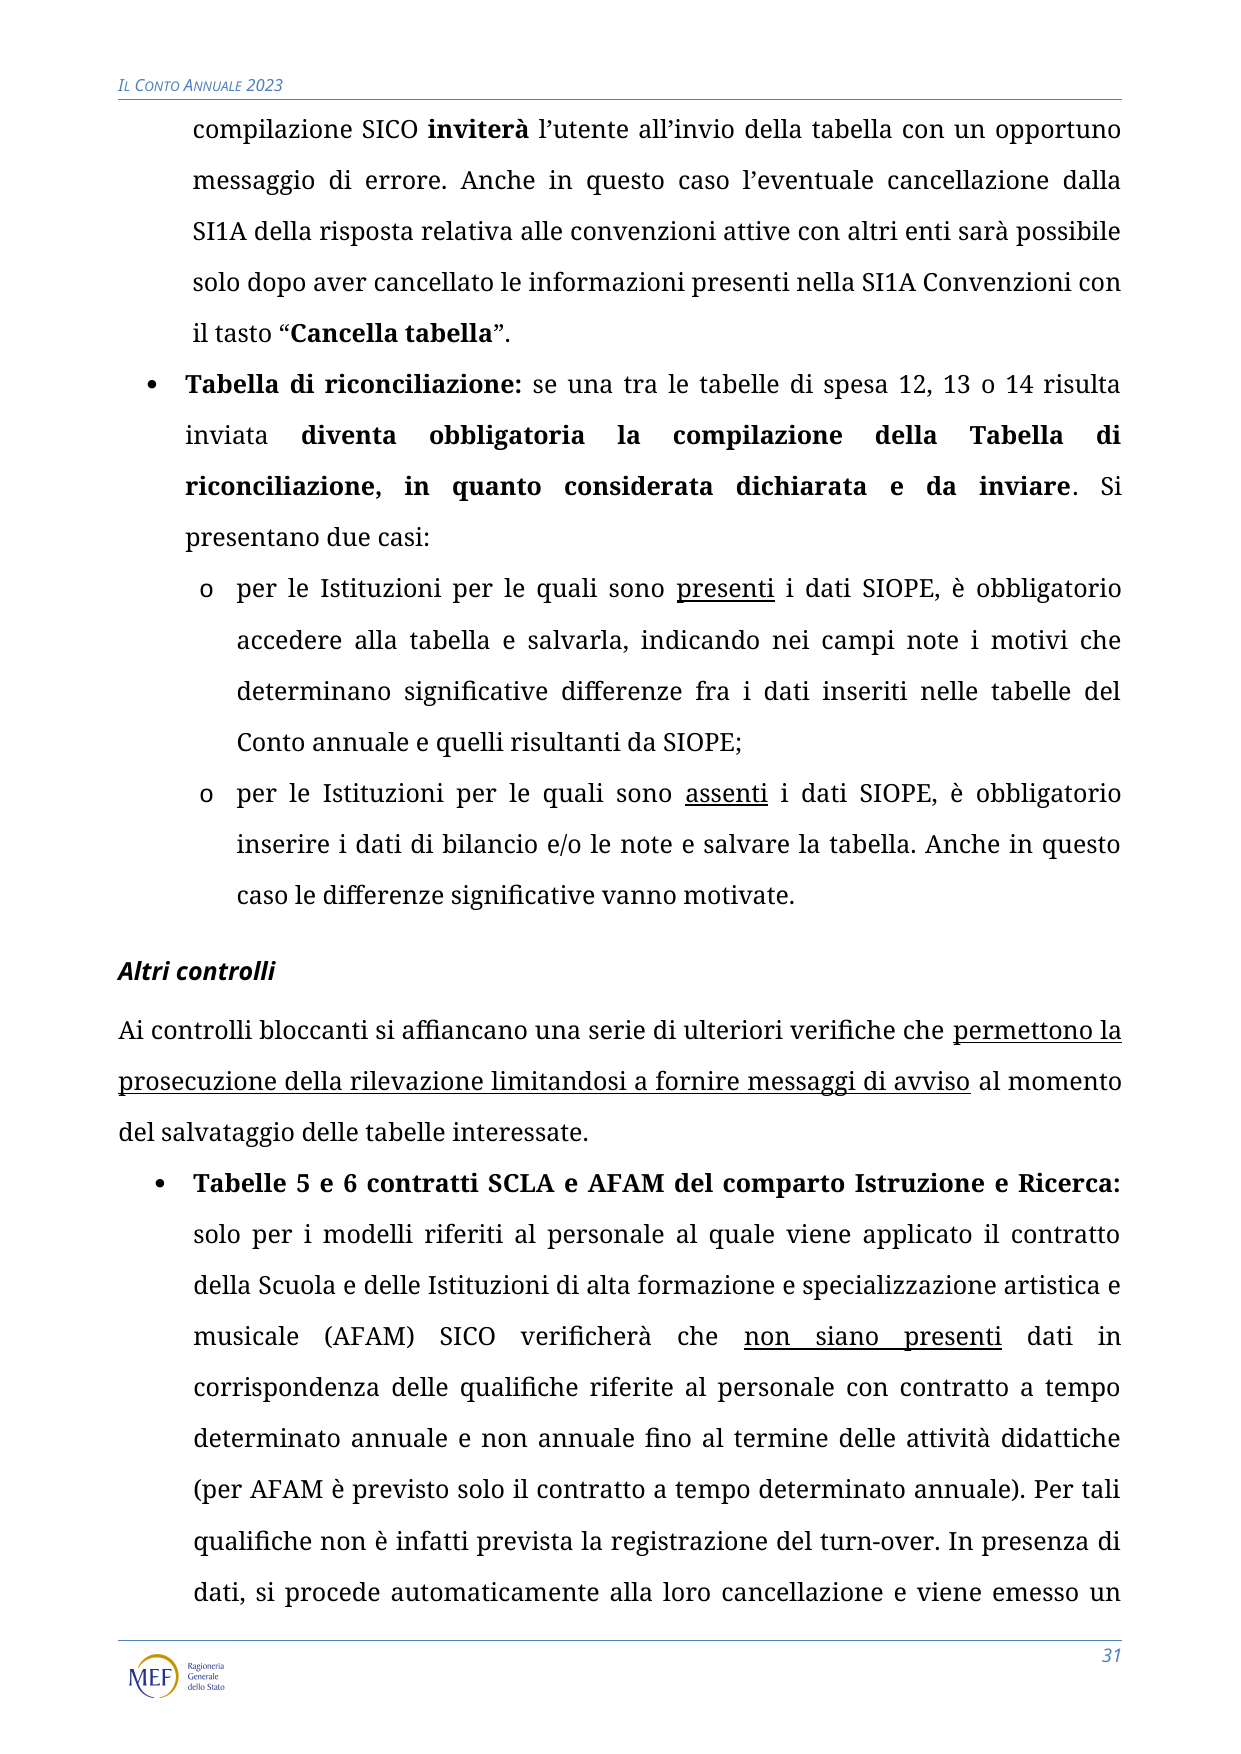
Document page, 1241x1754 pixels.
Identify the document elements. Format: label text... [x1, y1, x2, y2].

list per le Istituzioni per le quali sono assenti i dati SIOPE, è obbligatorio inserire i dati di bilancio e/o le note e salvare la tabella. Anche in questo caso le differenze significative vanno motivate. [199, 775, 1122, 912]
list Tabella di riconciliazione: se una tra le tabelle di spesa 12, 13 o 14 risulta inviata diventa obbligatoria la compilazione della Tabella di riconciliazione, in quanto considerata dichiarata e da inviare. Si presentano due casi: [148, 367, 1122, 554]
text Ai controlli bloccanti si affiancano una serie di ulteriori verifiche che permettono la prosecuzione della rilevazione limitandosi a fornire messaggi di avviso al momento del salvataggio delle tabelle interessate. [118, 1013, 1122, 1149]
picture [120, 1645, 231, 1707]
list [156, 1166, 1122, 1608]
subtitle Altri controlli [118, 954, 1122, 988]
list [155, 112, 1122, 350]
list per le Istituzioni per le quali sono presenti i dati SIOPE, è obbligatorio accedere alla tabella e salvarla, indicando nei campi note i motivi che determinano significative differenze fra i dati inseriti nelle tabelle del Conto annuale e quelli risultanti da SIOPE; [199, 571, 1122, 758]
